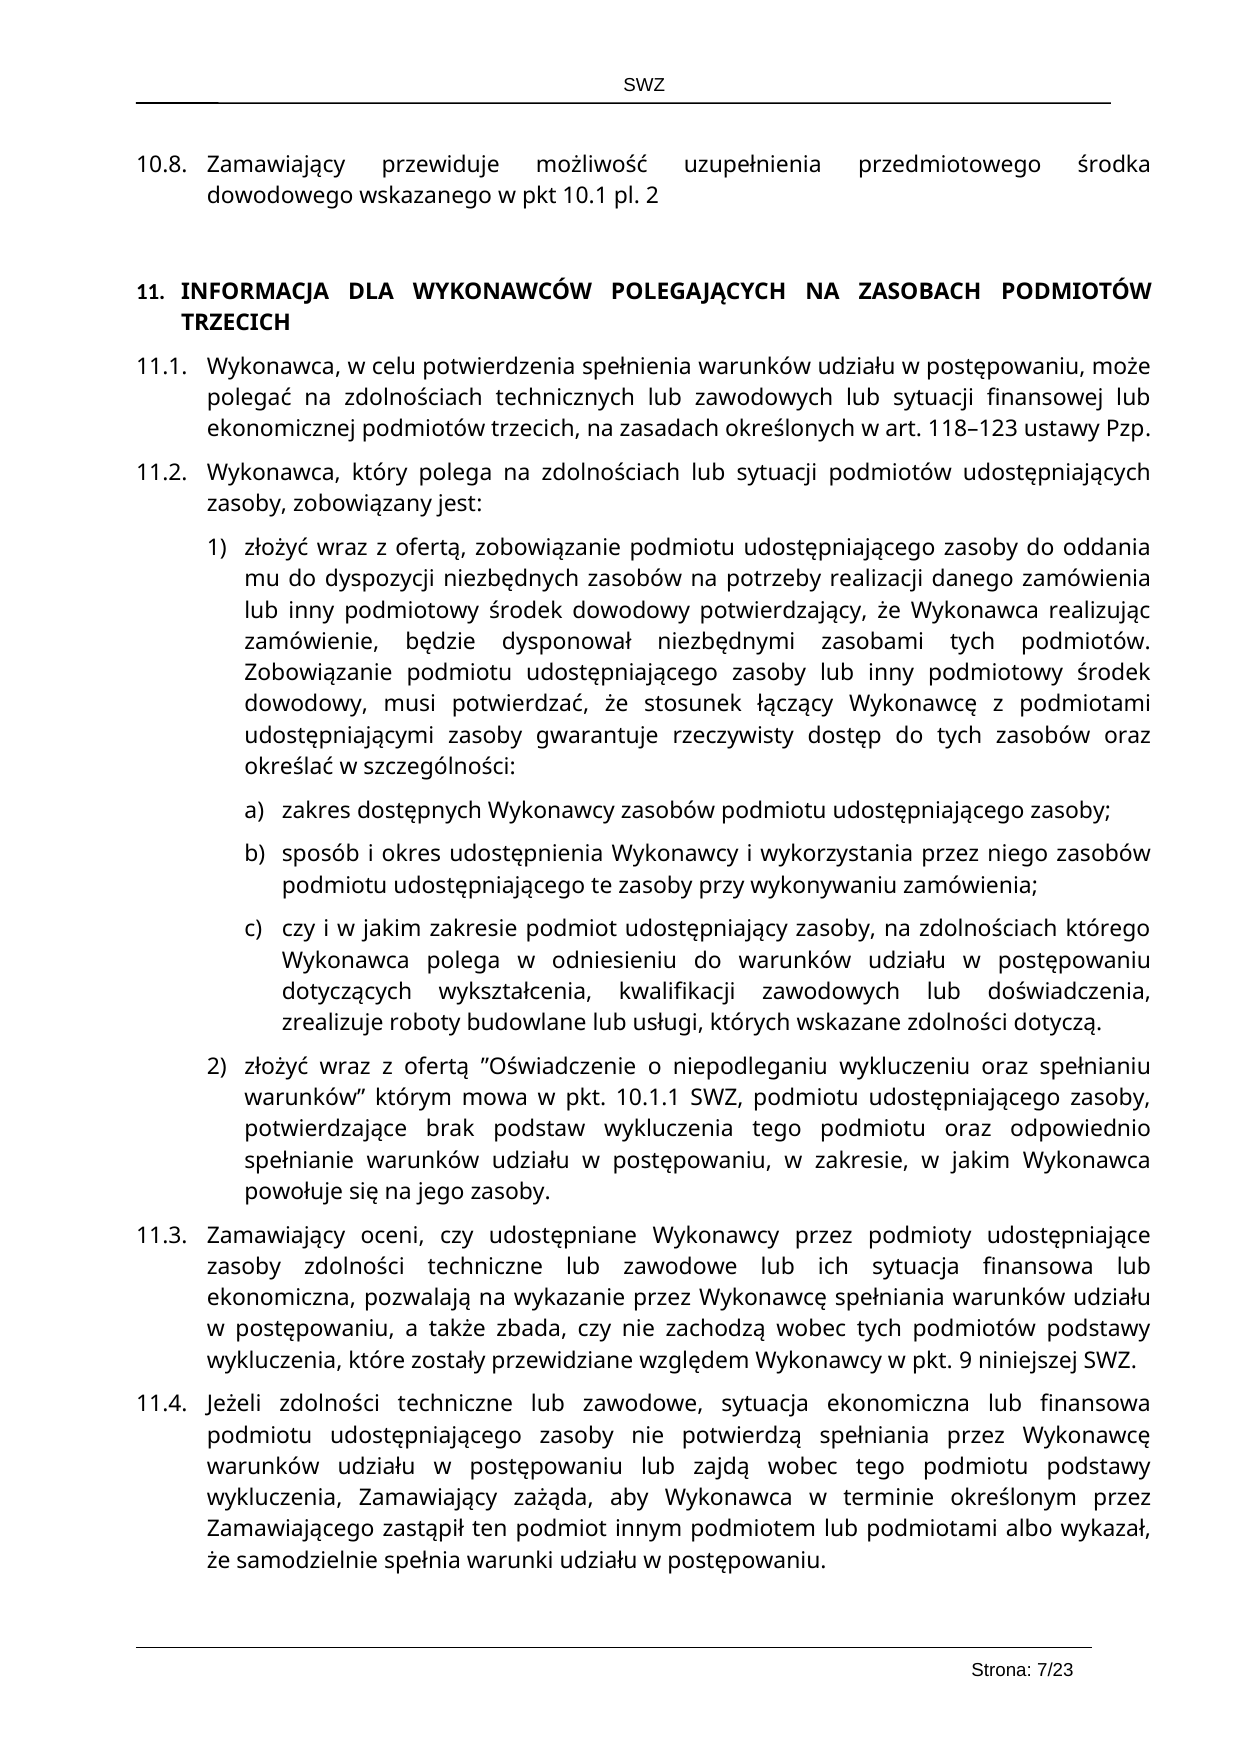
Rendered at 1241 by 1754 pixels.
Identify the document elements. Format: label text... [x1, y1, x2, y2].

list INFORMACJA DLA WYKONAWCÓW POLEGAJĄCYCH NA ZASOBACH podmiotów trzecich [136, 275, 1152, 337]
list sposób i okres udostępnienia Wykonawcy i wykorzystania przez niego zasobów podmiotu udostępniającego te zasoby przy wykonywaniu zamówienia; [244, 837, 1152, 900]
list Zamawiający oceni, czy udostępniane Wykonawcy przez podmioty udostępniające zasoby zdolności techniczne lub zawodowe lub ich sytuacja finansowa lub ekonomiczna, pozwalają na wykazanie przez Wykonawcę spełniania warunków udziału w postępowaniu, a także zbada, czy nie zachodzą wobec tych podmiotów podstawy wykluczenia, które zostały przewidziane względem Wykonawcy w pkt. 9 niniejszej SWZ. [136, 1218, 1152, 1375]
list Wykonawca, w celu potwierdzenia spełnienia warunków udziału w postępowaniu, może polegać na zdolnościach technicznych lub zawodowych lub sytuacji finansowej lub ekonomicznej podmiotów trzecich, na zasadach określonych w art. 118–123 ustawy Pzp. [136, 350, 1152, 443]
list złożyć wraz z ofertą, zobowiązanie podmiotu udostępniającego zasoby do oddania mu do dyspozycji niezbędnych zasobów na potrzeby realizacji danego zamówienia lub inny podmiotowy środek dowodowy potwierdzający, że Wykonawca realizując zamówienie, będzie dysponował niezbędnymi zasobami tych podmiotów. Zobowiązanie podmiotu udostępniającego zasoby lub inny podmiotowy środek dowodowy, musi potwierdzać, że stosunek łączący Wykonawcę z podmiotami udostępniającymi zasoby gwarantuje rzeczywisty dostęp do tych zasobów oraz określać w szczególności: [207, 531, 1152, 781]
list złożyć wraz z ofertą ”Oświadczenie o niepodleganiu wykluczeniu oraz spełnianiu warunków” którym mowa w pkt. 10.1.1 SWZ, podmiotu udostępniającego zasoby, potwierdzające brak podstaw wykluczenia tego podmiotu oraz odpowiednio spełnianie warunków udziału w postępowaniu, w zakresie, w jakim Wykonawca powołuje się na jego zasoby. [207, 1050, 1152, 1206]
list Jeżeli zdolności techniczne lub zawodowe, sytuacja ekonomiczna lub finansowa podmiotu udostępniającego zasoby nie potwierdzą spełniania przez Wykonawcę warunków udziału w postępowaniu lub zajdą wobec tego podmiotu podstawy wykluczenia, Zamawiający zażąda, aby Wykonawca w terminie określonym przez Zamawiającego zastąpił ten podmiot innym podmiotem lub podmiotami albo wykazał, że samodzielnie spełnia warunki udziału w postępowaniu. [136, 1387, 1152, 1575]
list czy i w jakim zakresie podmiot udostępniający zasoby, na zdolnościach którego Wykonawca polega w odniesieniu do warunków udziału w postępowaniu dotyczących wykształcenia, kwalifikacji zawodowych lub doświadczenia, zrealizuje roboty budowlane lub usługi, których wskazane zdolności dotyczą. [244, 912, 1152, 1037]
list zakres dostępnych Wykonawcy zasobów podmiotu udostępniającego zasoby; [244, 793, 1152, 825]
list Zamawiający przewiduje możliwość uzupełnienia przedmiotowego środka dowodowego wskazanego w pkt 10.1 pl. 2 [136, 148, 1152, 210]
list Wykonawca, który polega na zdolnościach lub sytuacji podmiotów udostępniających zasoby, zobowiązany jest: [136, 456, 1152, 518]
